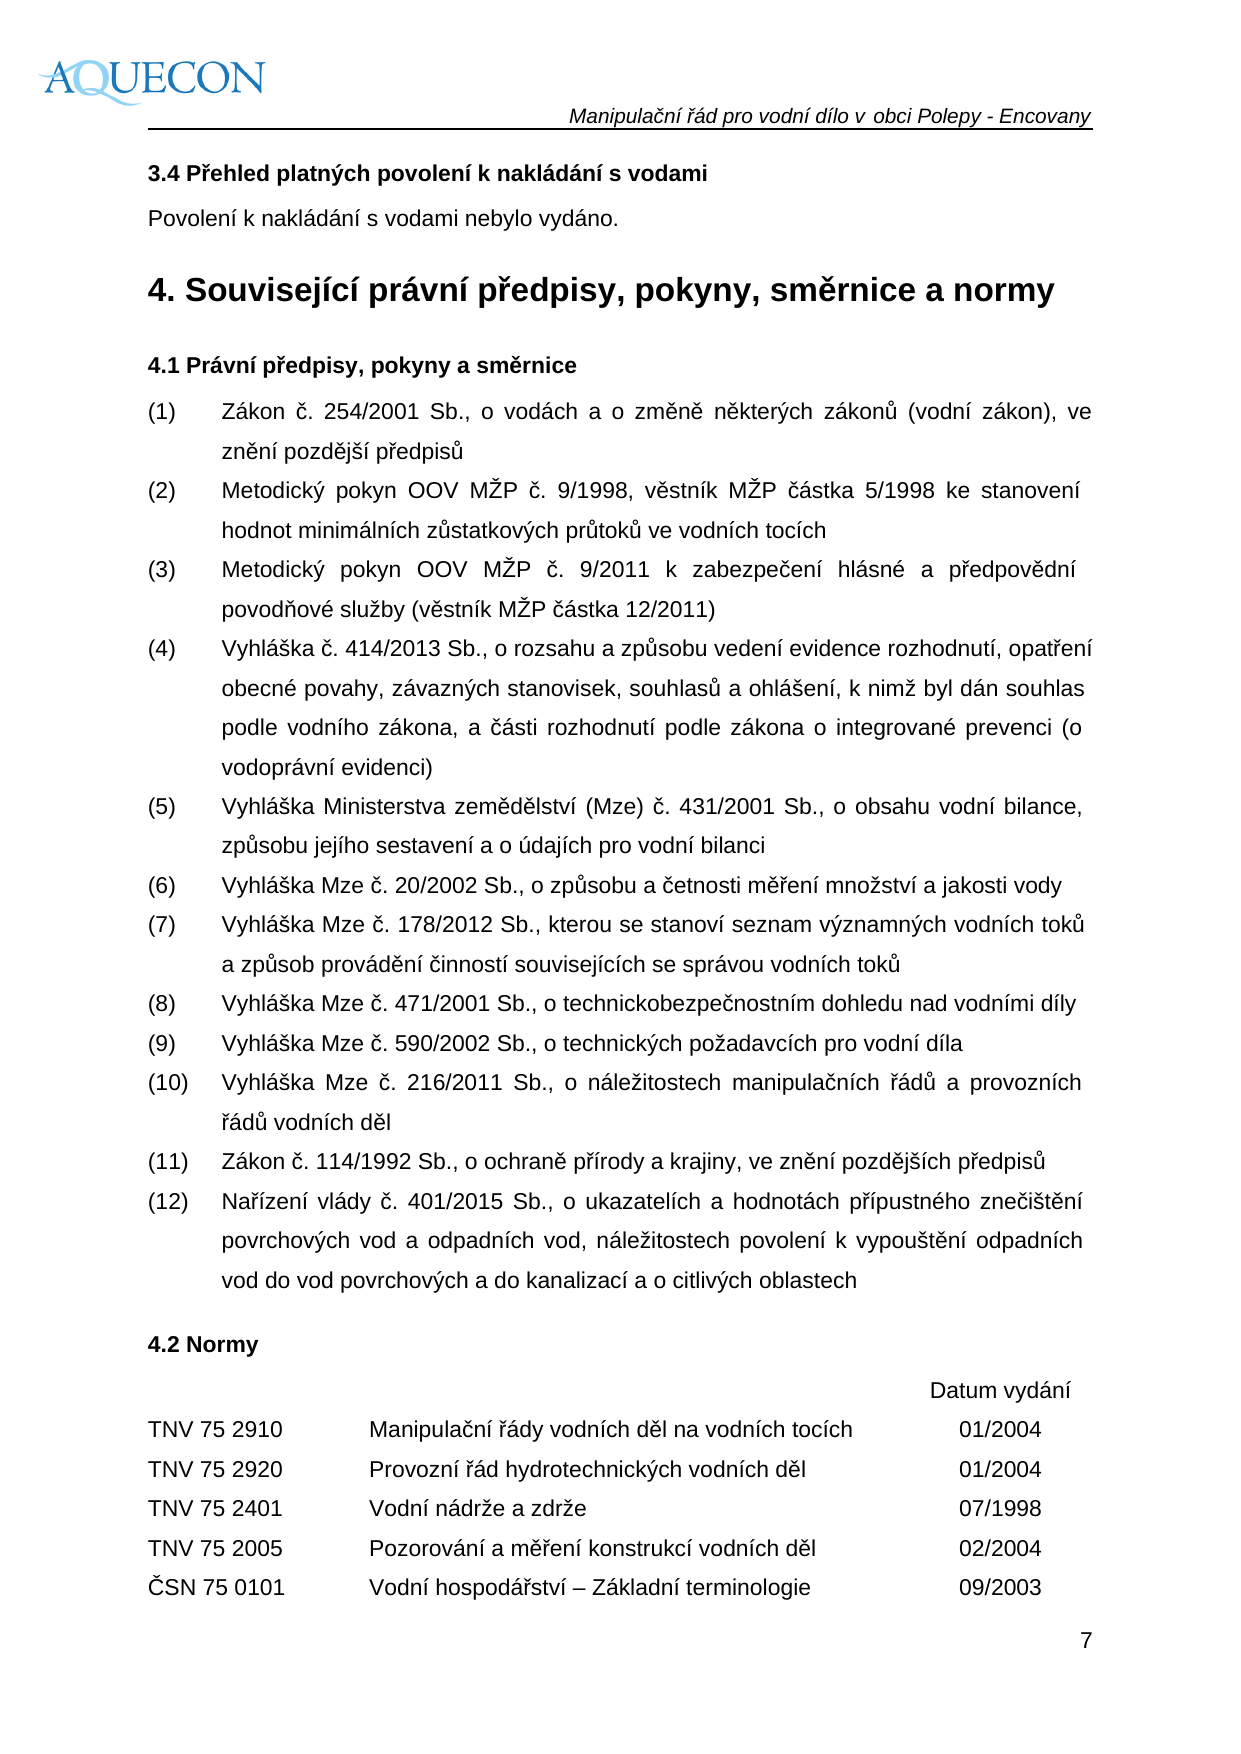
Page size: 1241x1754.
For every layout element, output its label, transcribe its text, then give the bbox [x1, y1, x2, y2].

text (9) Vyhláška Mze č. 590/2002 Sb., o technických požadavcích pro vodní díla [148, 1030, 1093, 1056]
text (11) Zákon č. 114/1992 Sb., o ochraně přírody a krajiny, ve znění pozdějších předpisů [148, 1148, 1093, 1175]
text Povolení k nakládání s vodami nebylo vydáno. [148, 205, 1093, 232]
text (5) Vyhláška Ministerstva zemědělství (Mze) č. 431/2001 Sb., o obsahu vodní bilance, způsobu jejího sestavení a o údajích pro vodní bilanci [148, 793, 1093, 859]
text (6) Vyhláška Mze č. 20/2002 Sb., o způsobu a četnosti měření množství a jakosti vody [148, 872, 1093, 898]
text TNV 75 2910 Manipulační řády vodních děl na vodních tocích 01/2004 [148, 1416, 1093, 1443]
text TNV 75 2005 Pozorování a měření konstrukcí vodních děl 02/2004 [148, 1535, 1093, 1561]
text (2) Metodický pokyn OOV MŽP č. 9/1998, věstník MŽP částka 5/1998 ke stanovení hodnot minimálních zůstatkových průtoků ve vodních tocích [148, 477, 1093, 543]
text Datum vydání [148, 1377, 1093, 1403]
text (8) Vyhláška Mze č. 471/2001 Sb., o technickobezpečnostním dohledu nad vodními díly [148, 990, 1093, 1017]
subtitle 3.4 Přehled platných povolení k nakládání s vodami [148, 160, 1093, 186]
text (3) Metodický pokyn OOV MŽP č. 9/2011 k zabezpečení hlásné a předpovědní povodňové služby (věstník MŽP částka 12/2011) [148, 556, 1093, 622]
text (12) Nařízení vlády č. 401/2015 Sb., o ukazatelích a hodnotách přípustného znečištění povrchových vod a odpadních vod, náležitostech povolení k vypouštění odpadních vod do vod povrchových a do kanalizací a o citlivých oblastech [148, 1188, 1093, 1293]
text TNV 75 2920 Provozní řád hydrotechnických vodních děl 01/2004 [148, 1456, 1093, 1482]
subtitle 4.1 Právní předpisy, pokyny a směrnice [148, 352, 1093, 379]
subtitle 4.2 Normy [148, 1331, 1093, 1358]
text ČSN 75 0101 Vodní hospodářství – Základní terminologie 09/2003 [148, 1574, 1093, 1601]
text (4) Vyhláška č. 414/2013 Sb., o rozsahu a způsobu vedení evidence rozhodnutí, opatření obecné povahy, závazných stanovisek, souhlasů a ohlášení, k nimž byl dán souhlas podle vodního zákona, a části rozhodnutí podle zákona o integrované prevenci (o vodoprávní evidenci) [148, 635, 1093, 780]
subtitle Související právní předpisy, pokyny, směrnice a normy [148, 270, 1093, 308]
text TNV 75 2401 Vodní nádrže a zdrže 07/1998 [148, 1495, 1093, 1522]
text (7) Vyhláška Mze č. 178/2012 Sb., kterou se stanoví seznam významných vodních toků a způsob provádění činností souvisejících se správou vodních toků [148, 911, 1093, 977]
text (10) Vyhláška Mze č. 216/2011 Sb., o náležitostech manipulačních řádů a provozních řádů vodních děl [148, 1069, 1093, 1135]
picture [11, 11, 291, 166]
text (1) Zákon č. 254/2001 Sb., o vodách a o změně některých zákonů (vodní zákon), ve znění pozdější předpisů [148, 398, 1093, 464]
